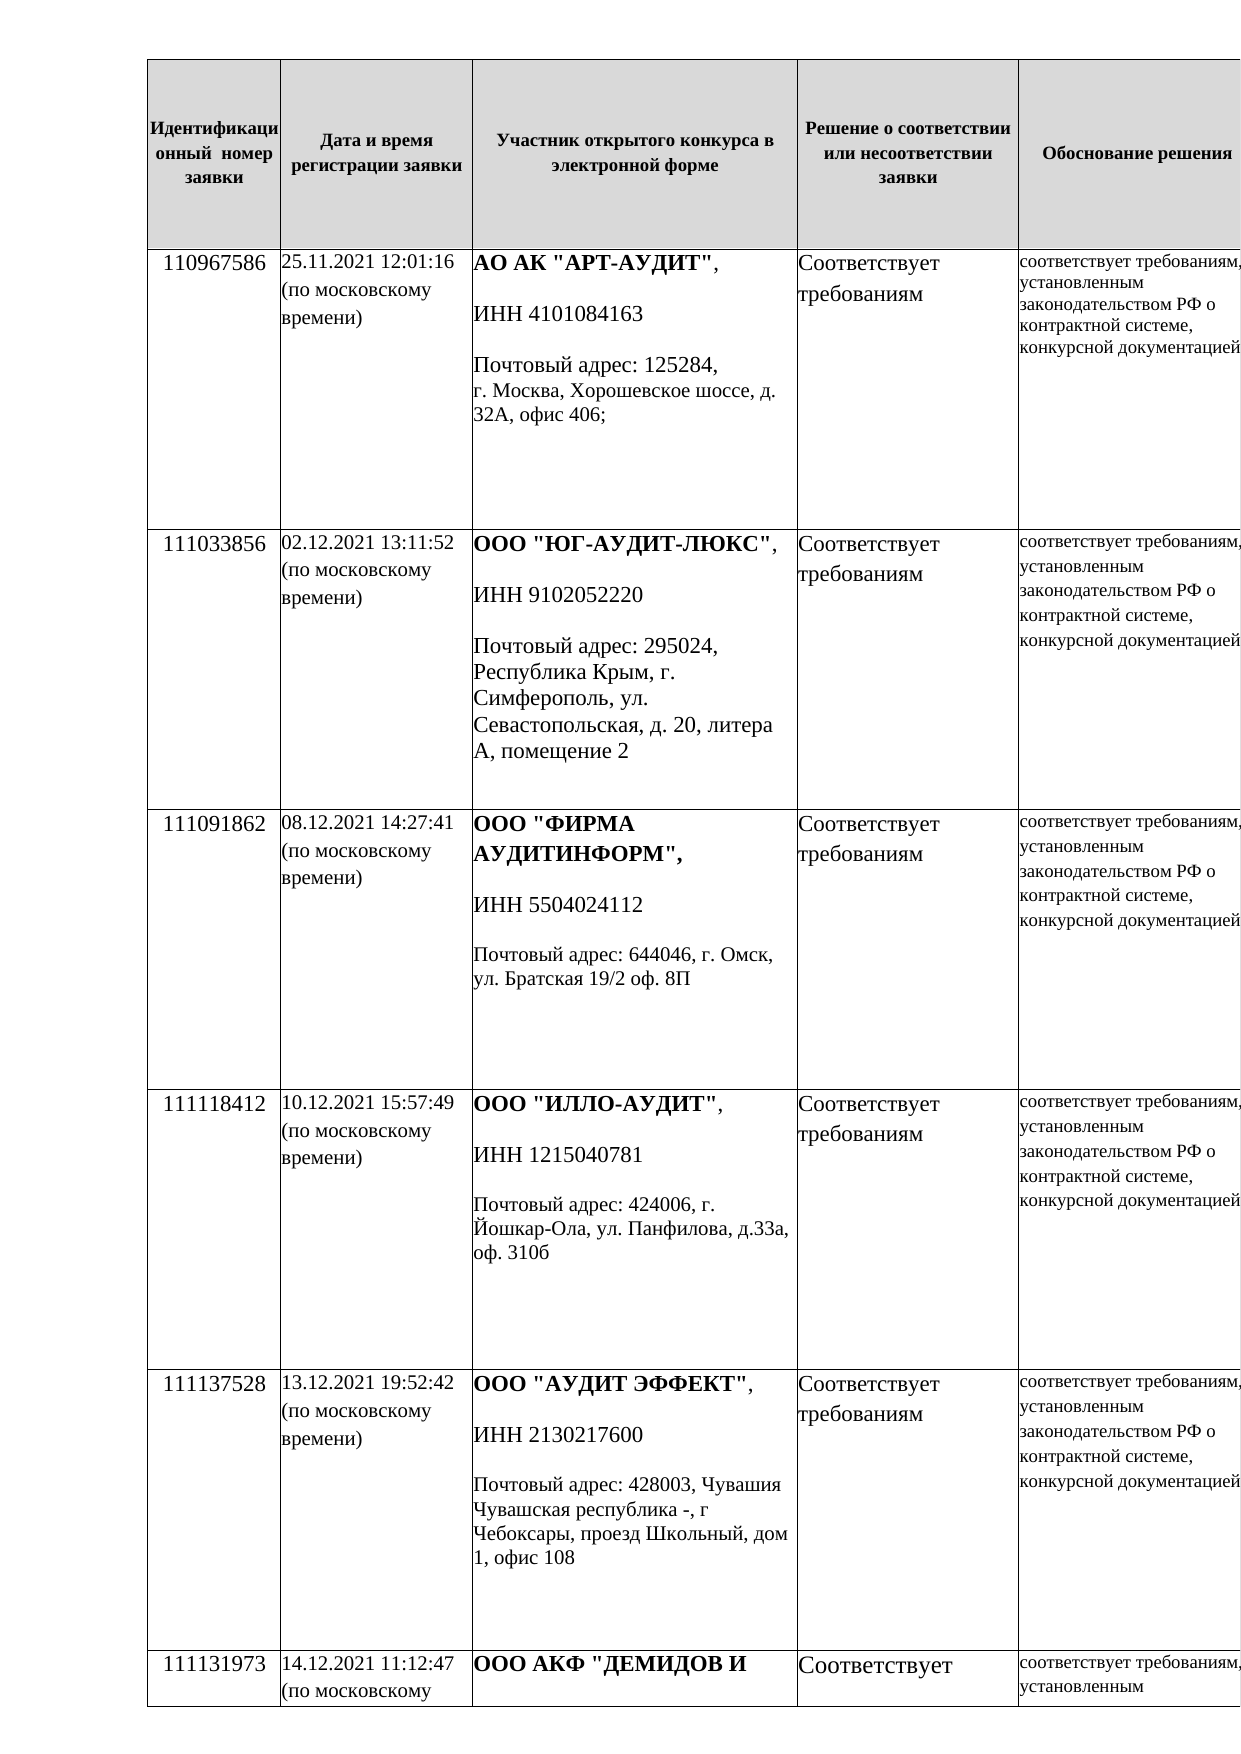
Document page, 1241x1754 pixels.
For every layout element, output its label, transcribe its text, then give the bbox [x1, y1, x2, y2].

table_cell Соответствует требованиям [798, 810, 1018, 1089]
table_cell ООО "ФИРМА АУДИТИНФОРМ", ИНН 5504024112 Почтовый адрес: 644046, г. Омск, ул. Братская 19/2 оф. 8П [473, 810, 797, 1089]
table_header Идентификационный номер заявки [148, 60, 280, 248]
table_cell ООО "ИЛЛО-АУДИТ", ИНН 1215040781 Почтовый адрес: 424006, г. Йошкар-Ола, ул. Панфилова, д.33а, оф. 310б [473, 1090, 797, 1369]
table_cell 111118412 [148, 1090, 280, 1369]
table_cell 111131973 [148, 1651, 280, 1706]
table_header Обоснование решения [1019, 60, 1240, 248]
table_cell Соответствует требованиям [798, 530, 1018, 809]
table_cell соответствует требованиям, установленным законодательством РФ о контрактной системе, конкурсной документацией [1019, 1090, 1240, 1369]
table_header Дата и время регистрации заявки [281, 60, 472, 248]
table_cell Соответствует требованиям [798, 1090, 1018, 1369]
table_cell 10.12.2021 15:57:49 (по московскому времени) [281, 1090, 472, 1369]
table_cell соответствует требованиям, установленным законодательством РФ о контрактной системе, конкурсной документацией [1019, 250, 1240, 529]
table_cell 02.12.2021 13:11:52 (по московскому времени) [281, 530, 472, 809]
table_cell Соответствует требованиям [798, 250, 1018, 529]
table_cell 111137528 [148, 1370, 280, 1649]
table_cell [281, 1651, 472, 1706]
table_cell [798, 1651, 1018, 1706]
table_cell 110967586 [148, 250, 280, 529]
table_header Решение о соответствии или несоответствии заявки [798, 60, 1018, 248]
table_cell соответствует требованиям, установленным законодательством РФ о контрактной системе, конкурсной документацией [1019, 810, 1240, 1089]
table_cell соответствует требованиям, установленным законодательством РФ о контрактной системе, конкурсной документацией [1019, 530, 1240, 809]
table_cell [798, 1370, 1018, 1649]
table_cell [1019, 1370, 1240, 1649]
table_cell 25.11.2021 12:01:16 (по московскому времени) [281, 250, 472, 529]
table_cell 13.12.2021 19:52:42 (по московскому времени) [281, 1370, 472, 1649]
table_cell АО АК "АРТ-АУДИТ", ИНН 4101084163 Почтовый адрес: 125284, г. Москва, Хорошевское шоссе, д. 32А, офис 406; [473, 250, 797, 529]
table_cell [1019, 1651, 1240, 1706]
table_cell 08.12.2021 14:27:41 (по московскому времени) [281, 810, 472, 1089]
table_cell 111033856 [148, 530, 280, 809]
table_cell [473, 1651, 797, 1706]
table_cell ООО "ЮГ-АУДИТ-ЛЮКС", ИНН 9102052220 Почтовый адрес: 295024, Республика Крым, г. Симферополь, ул. Севастопольская, д. 20, литера А, помещение 2 [473, 530, 797, 809]
table_header Участник открытого конкурса в электронной форме [473, 60, 797, 248]
table_cell 111091862 [148, 810, 280, 1089]
table_cell ООО "АУДИТ ЭФФЕКТ", ИНН 2130217600 Почтовый адрес: 428003, Чувашия Чувашская республика -, г Чебоксары, проезд Школьный, дом 1, офис 108 [473, 1370, 797, 1649]
